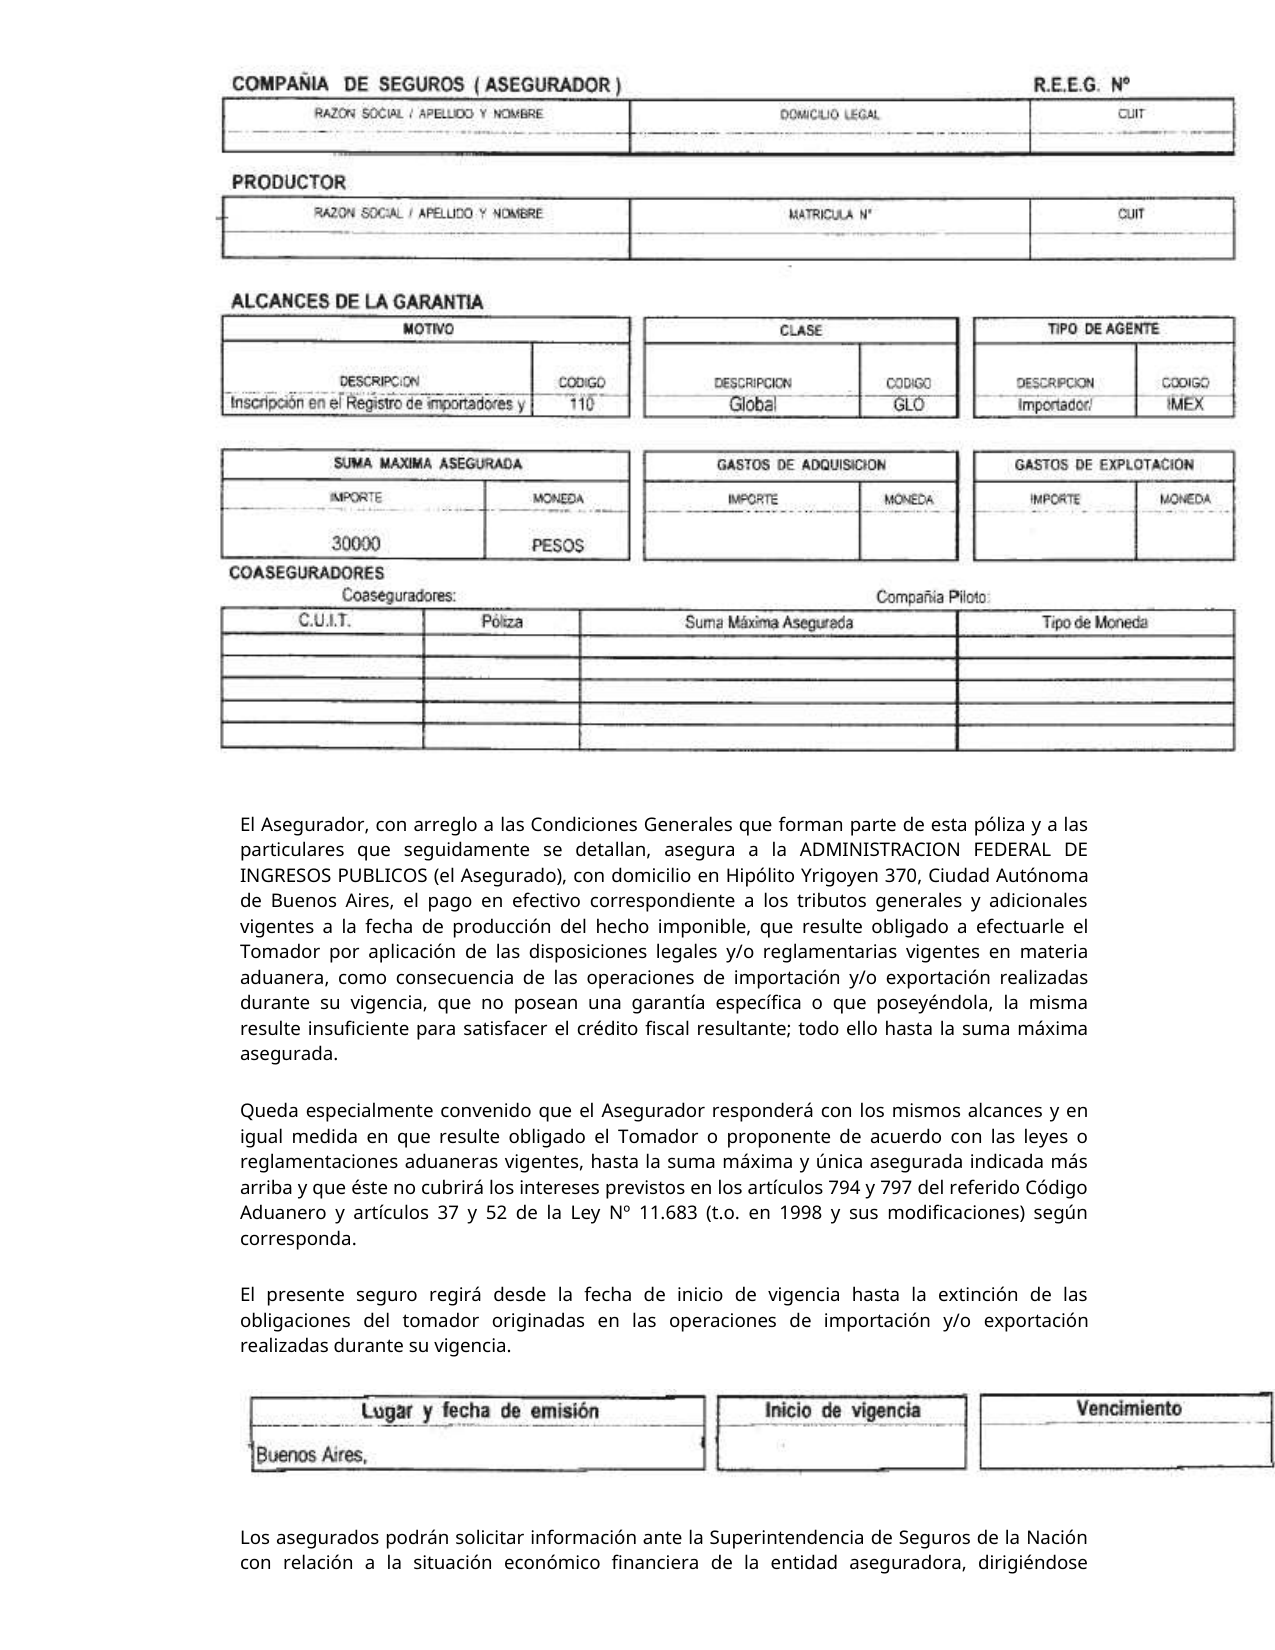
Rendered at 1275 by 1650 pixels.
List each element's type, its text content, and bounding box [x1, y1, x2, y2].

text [240, 1524, 1089, 1575]
text Queda especialmente convenido que el Asegurador responderá con los mismos alcances y en igual medida en que resulte obligado el Tomador o proponente de acuerdo con las leyes o reglamentaciones aduaneras vigentes, hasta la suma máxima y única asegurada indicada más arriba y que éste no cubrirá los intereses previstos en los artículos 794 y 797 del referido Código Aduanero y artículos 37 y 52 de la Ley Nº 11.683 (t.o. en 1998 y sus modificaciones) según corresponda. [240, 1097, 1089, 1251]
text El Asegurador, con arreglo a las Condiciones Generales que forman parte de esta póliza y a las particulares que seguidamente se detallan, asegura a la ADMINISTRACION FEDERAL DE INGRESOS PUBLICOS (el Asegurado), con domicilio en Hipólito Yrigoyen 370, Ciudad Autónoma de Buenos Aires, el pago en efectivo correspondiente a los tributos generales y adicionales vigentes a la fecha de producción del hecho imponible, que resulte obligado a efectuarle el Tomador por aplicación de las disposiciones legales y/o reglamentarias vigentes en materia aduanera, como consecuencia de las operaciones de importación y/o exportación realizadas durante su vigencia, que no posean una garantía específica o que poseyéndola, la misma resulte insuficiente para satisfacer el crédito fiscal resultante; todo ello hasta la suma máxima asegurada. [240, 811, 1089, 1066]
picture [239, 1389, 1275, 1493]
picture [192, 53, 1255, 780]
text El presente seguro regirá desde la fecha de inicio de vigencia hasta la extinción de las obligaciones del tomador originadas en las operaciones de importación y/o exportación realizadas durante su vigencia. [240, 1282, 1089, 1358]
